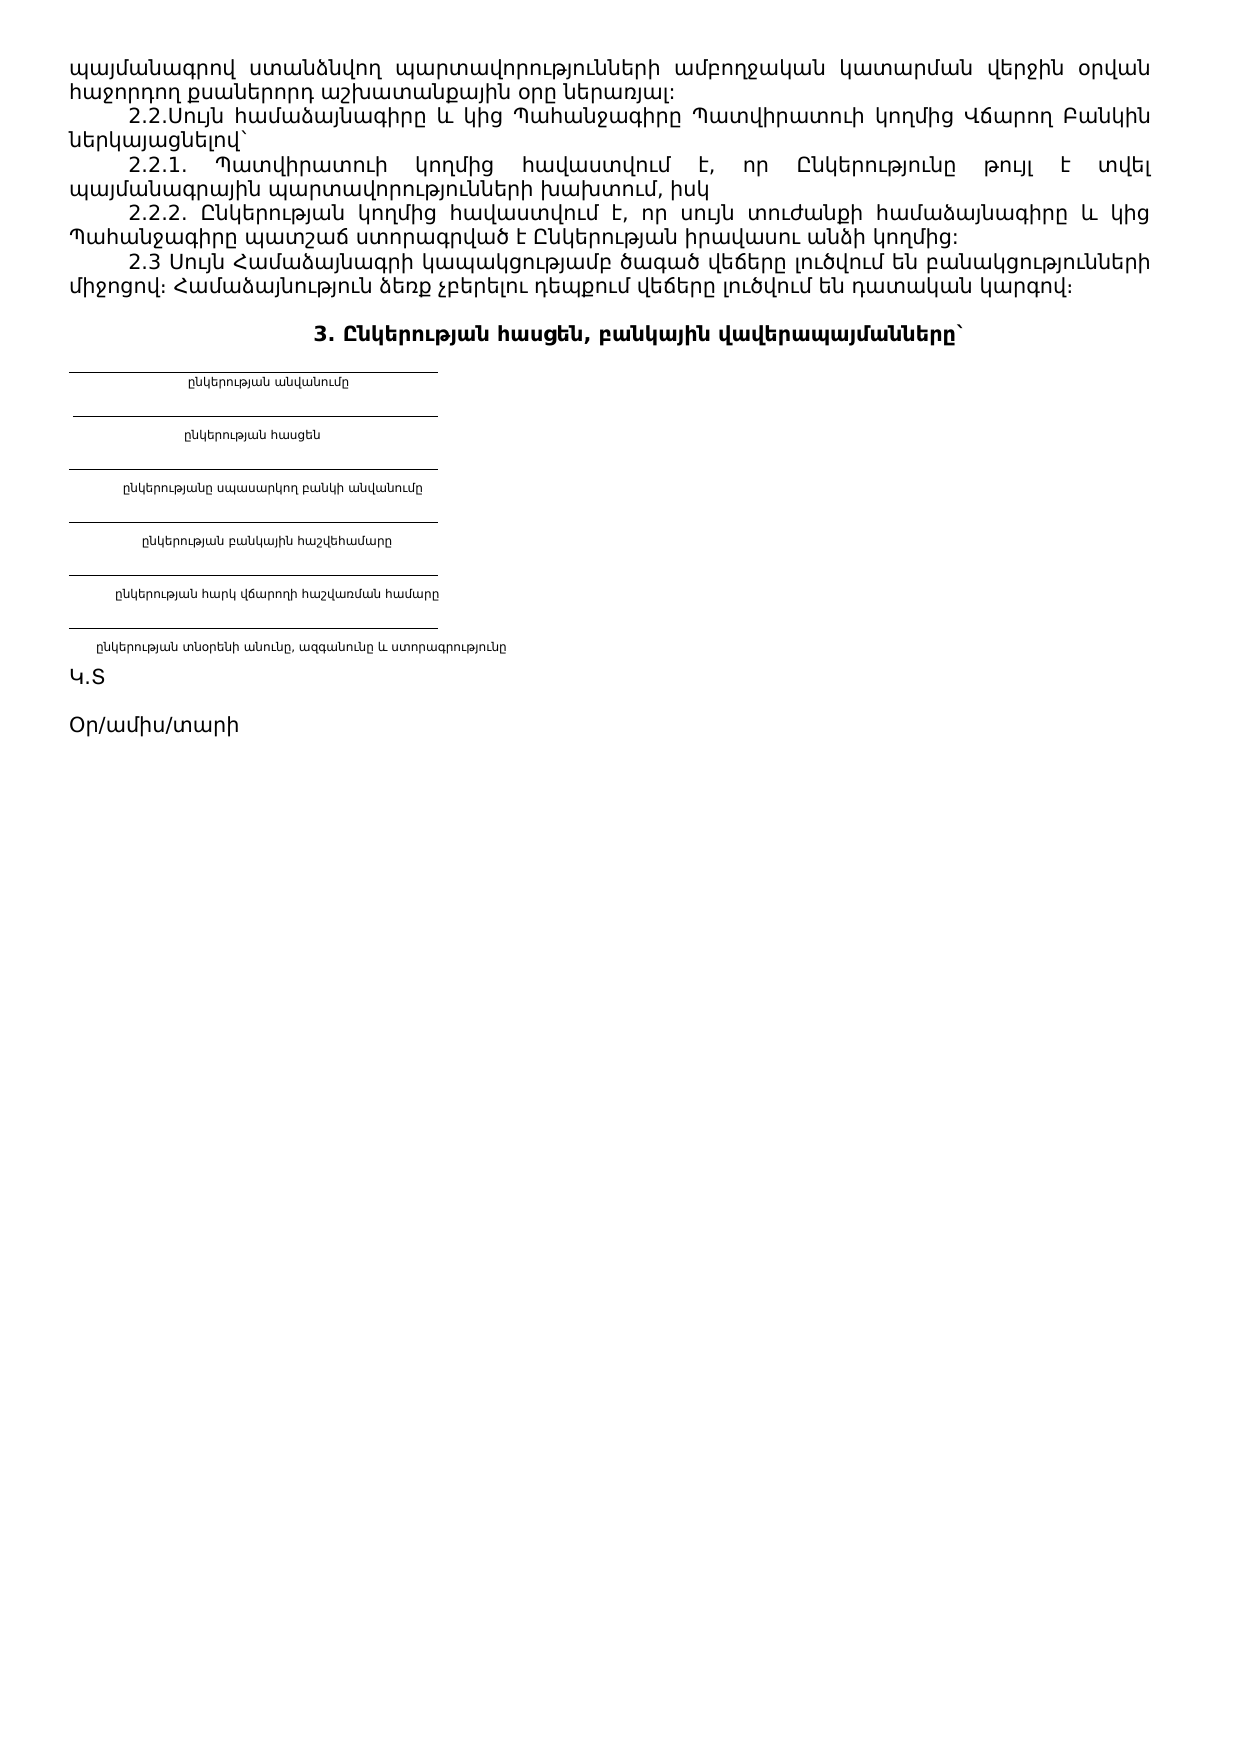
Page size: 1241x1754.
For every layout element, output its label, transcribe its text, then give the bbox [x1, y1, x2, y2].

text 2.2.2. Ընկերության կողմից հավաստվում է, որ սույն տուժանքի համաձայնագիրը և կից Պահանջագիրը պատշաճ ստորագրված է Ընկերության իրավասու անձի կողմից: [69, 201, 1152, 250]
text Օր/ամիս/տարի [69, 713, 1152, 738]
text 2.2.1. Պատվիրատուի կողմից հավաստվում է, որ Ընկերությունը թույլ է տվել պայմանագրային պարտավորությունների խախտում, իսկ [69, 153, 1152, 201]
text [69, 56, 1152, 104]
text ընկերության տնօրենի անունը, ազգանունը և ստորագրությունը [69, 641, 1152, 665]
text 2.2.Սույն համաձայնագիրը և կից Պահանջագիրը Պատվիրատուի կողմից Վճարող Բանկին ներկայացնելով` [69, 104, 1152, 153]
text ընկերության հարկ վճարողի հաշվառման համարը [69, 588, 1152, 612]
text ընկերության հասցեն [69, 428, 1152, 453]
text 2.3 Սույն Համաձայնագրի կապակցությամբ ծագած վեճերը լուծվում են բանակցությունների միջոցով։ Համաձայնություն ձեռք չբերելու դեպքում վեճերը լուծվում են դատական կարգով։ [69, 250, 1152, 298]
text Կ.Տ [69, 665, 1152, 689]
text ընկերության անվանումը [69, 376, 1152, 400]
text 3. Ընկերության հասցեն, բանկային վավերապայմանները` [69, 322, 1152, 347]
text ընկերության բանկային հաշվեհամարը [69, 534, 1152, 559]
text ընկերությանը սպասարկող բանկի անվանումը [69, 482, 1152, 506]
